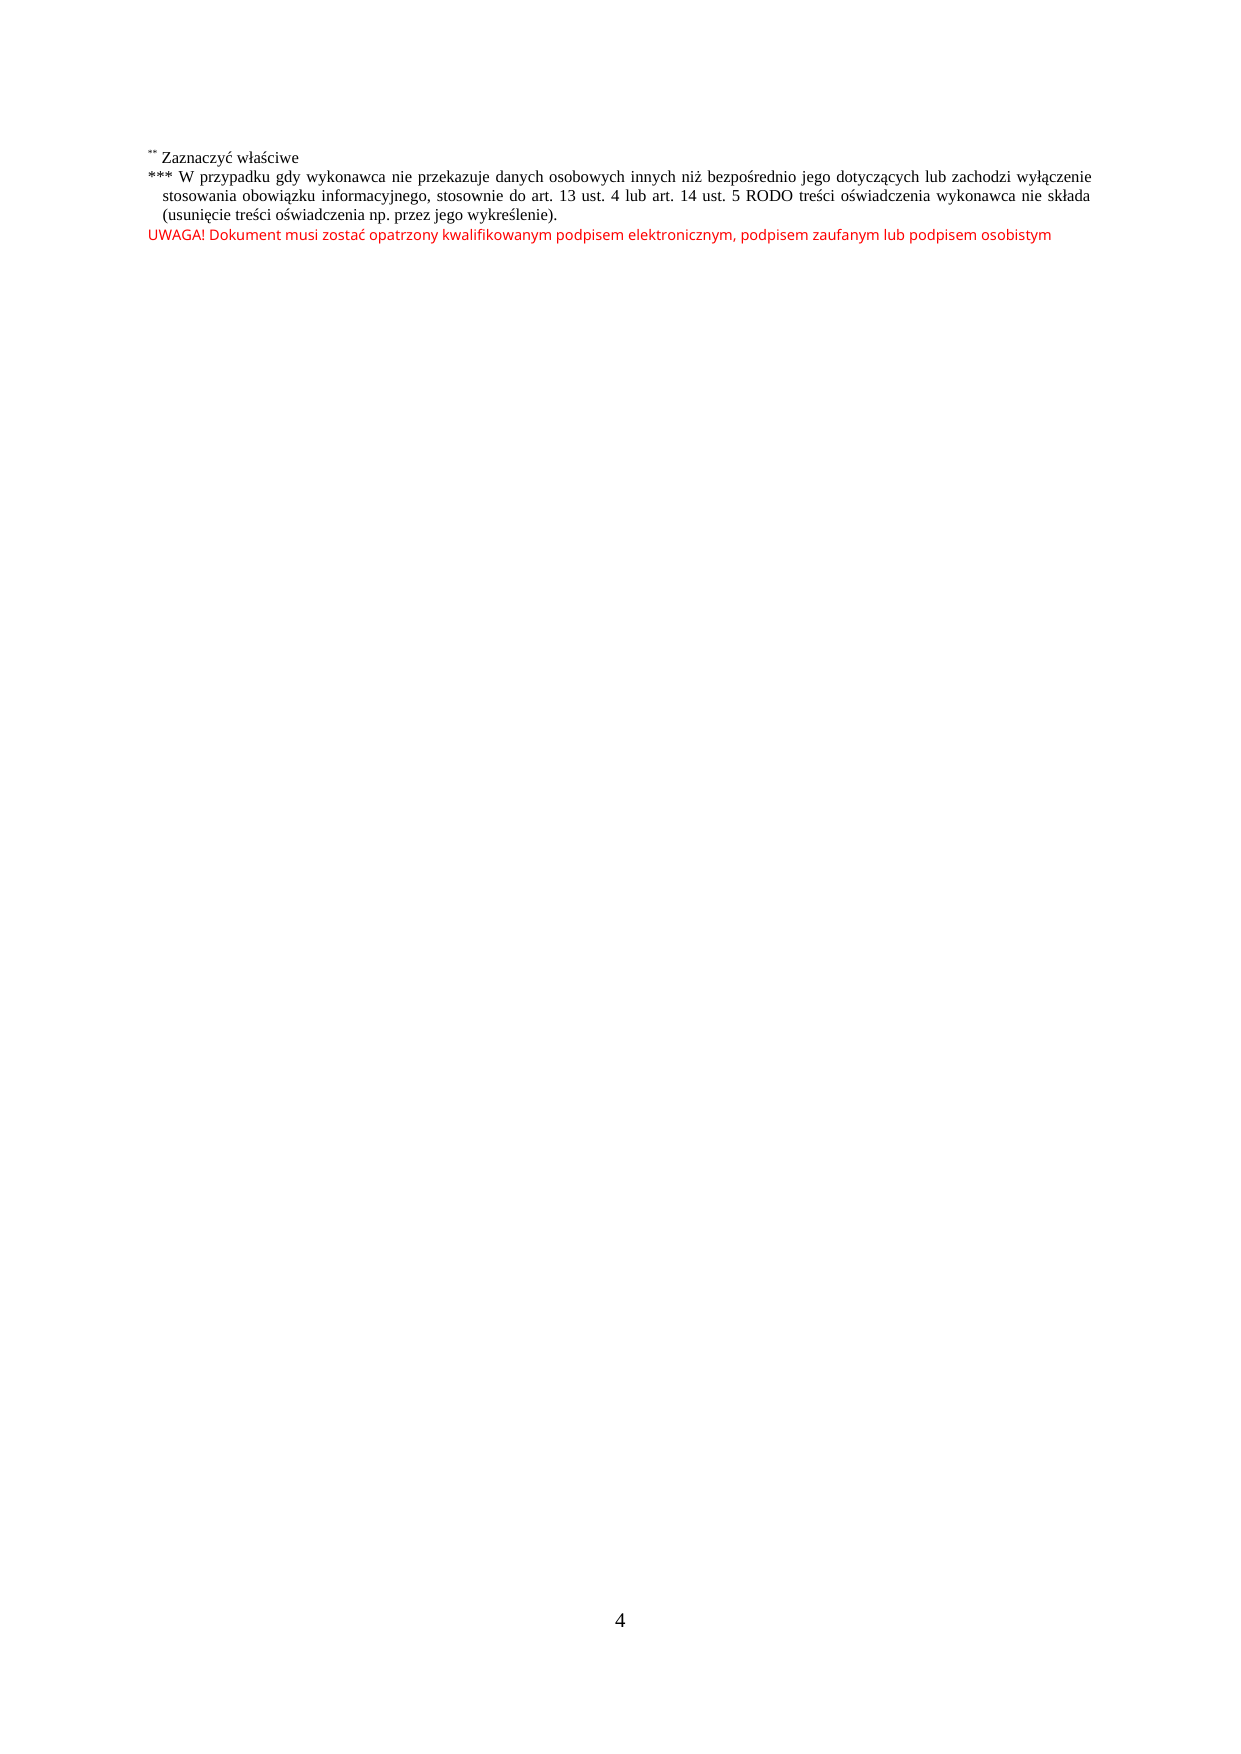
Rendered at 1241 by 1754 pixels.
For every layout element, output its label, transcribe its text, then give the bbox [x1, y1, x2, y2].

text UWAGA! Dokument musi zostać opatrzony kwalifikowanym podpisem elektronicznym, podpisem zaufanym lub podpisem osobistym [148, 224, 1093, 244]
text *** W przypadku gdy wykonawca nie przekazuje danych osobowych innych niż bezpośrednio jego dotyczących lub zachodzi wyłączenie stosowania obowiązku informacyjnego, stosownie do art. 13 ust. 4 lub art. 14 ust. 5 RODO treści oświadczenia wykonawca nie składa (usunięcie treści oświadczenia np. przez jego wykreślenie). [148, 167, 1093, 224]
text ** Zaznaczyć właściwe [148, 148, 1093, 167]
